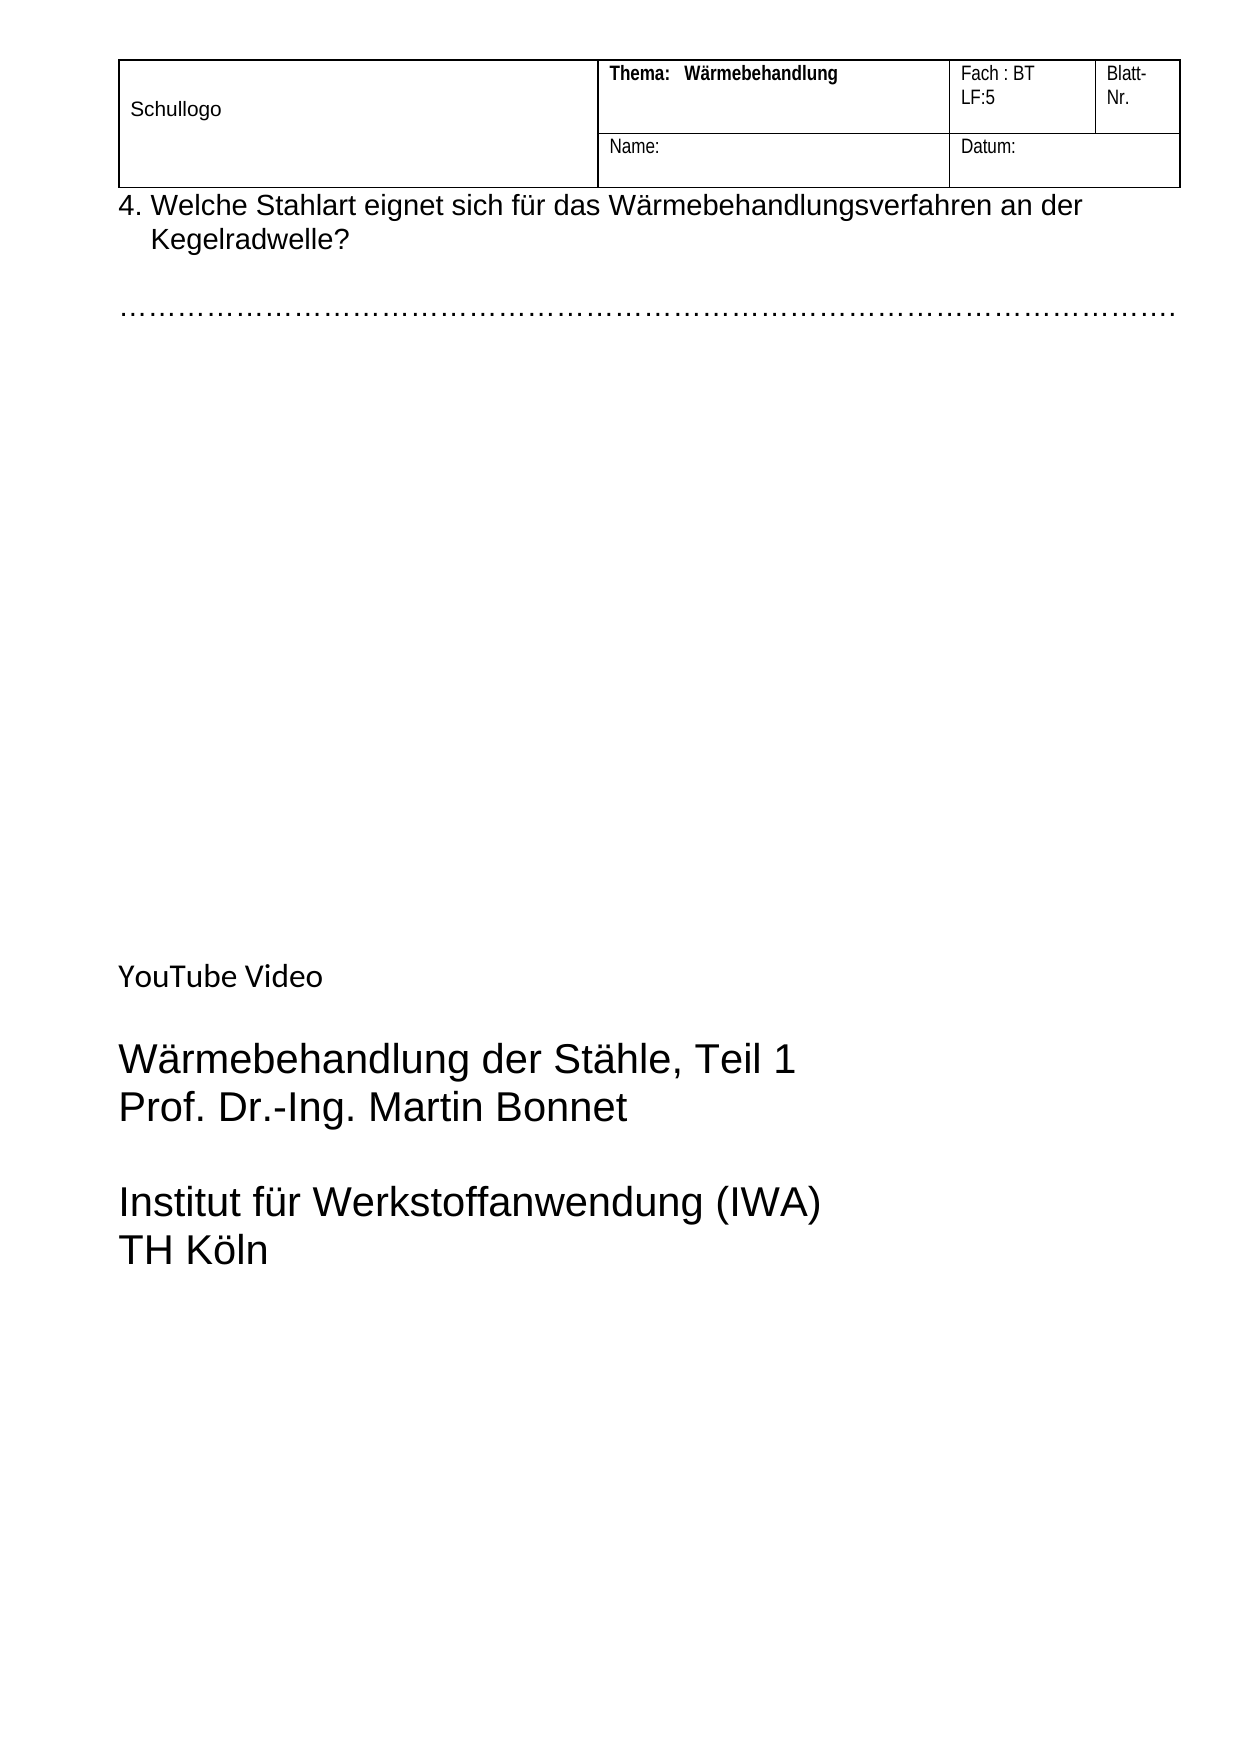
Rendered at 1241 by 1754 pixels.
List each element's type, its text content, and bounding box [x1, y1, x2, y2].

text Institut für Werkstoffanwendung (IWA) [118, 1178, 1181, 1226]
text 4. Welche Stahlart eignet sich für das Wärmebehandlungsverfahren an der [118, 188, 1181, 222]
text ………………………………………………………………………………………………. [118, 289, 1181, 322]
text Wärmebehandlung der Stähle, Teil 1 [118, 1034, 1181, 1082]
text Kegelradwelle? [118, 222, 1181, 255]
text Prof. Dr.-Ing. Martin Bonnet [118, 1082, 1181, 1130]
text YouTube Video [118, 955, 1181, 996]
text TH Köln [118, 1226, 1181, 1274]
